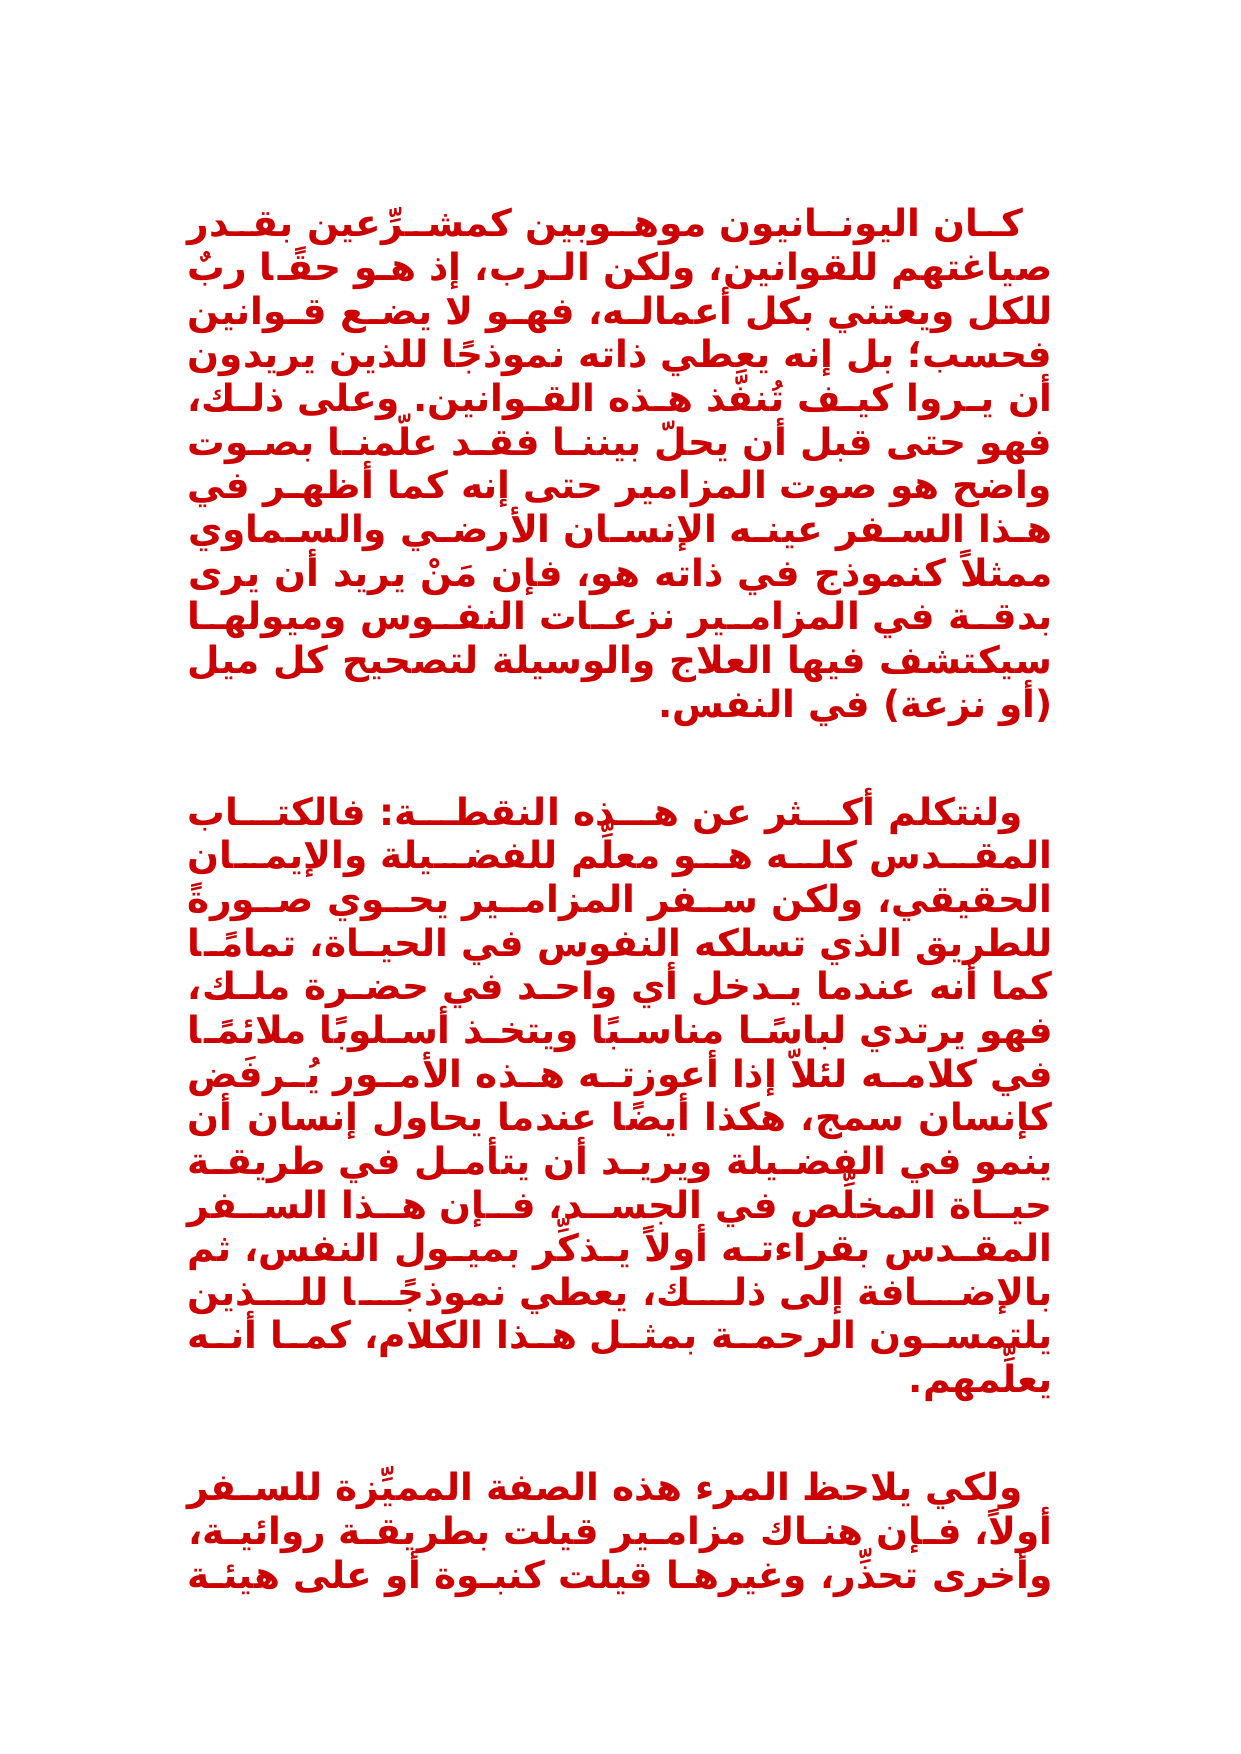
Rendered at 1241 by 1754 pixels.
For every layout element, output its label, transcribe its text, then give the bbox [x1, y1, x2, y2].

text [187, 1466, 1053, 1597]
text ولنتكلم أكثر عن هذه النقطة: فالكتاب المقدس كله هو معلِّم للفضيلة والإيمان الحقيقي، ولكن سفر المزامير يحوي صورةً للطريق الذي تسلكه النفوس في الحياة، تمامًا كما أنه عندما يدخل أي واحد في حضرة ملك، فهو يرتدي لباسًا مناسبًا ويتخذ أسلوبًا ملائمًا في كلامه لئلاّ إذا أعوزته هذه الأمور يُرفَض كإنسان سمج، هكذا أيضًا عندما يحاول إنسان أن ينمو في الفضيلة ويريد أن يتأمل في طريقة حياة المخلِّص في الجسد، فإن هذا السفر المقدس بقراءته أولاً يذكِّر بميول النفس، ثم بالإضافة إلى ذلك، يعطي نموذجًا للذين يلتمسون الرحمة بمثل هذا الكلام، كما أنه يعلِّمهم. [187, 790, 1053, 1401]
text كان اليونانيون موهوبين كمشرِّعين بقدر صياغتهم للقوانين، ولكن الرب، إذ هو حقًا ربٌ للكل ويعتني بكل أعماله، فهو لا يضع قوانين فحسب؛ بل إنه يعطي ذاته نموذجًا للذين يريدون أن يروا كيف تُنفَّذ هذه القوانين. وعلى ذلك، فهو حتى قبل أن يحلّ بيننا فقد علّمنا بصوت واضح هو صوت المزامير حتى إنه كما أظهر في هذا السفر عينه الإنسان الأرضي والسماوي ممثلاً كنموذج في ذاته هو، فإن مَنْ يريد أن يرى بدقة في المزامير نزعات النفوس وميولها سيكتشف فيها العلاج والوسيلة لتصحيح كل ميل (أو نزعة) في النفس. [187, 202, 1053, 726]
